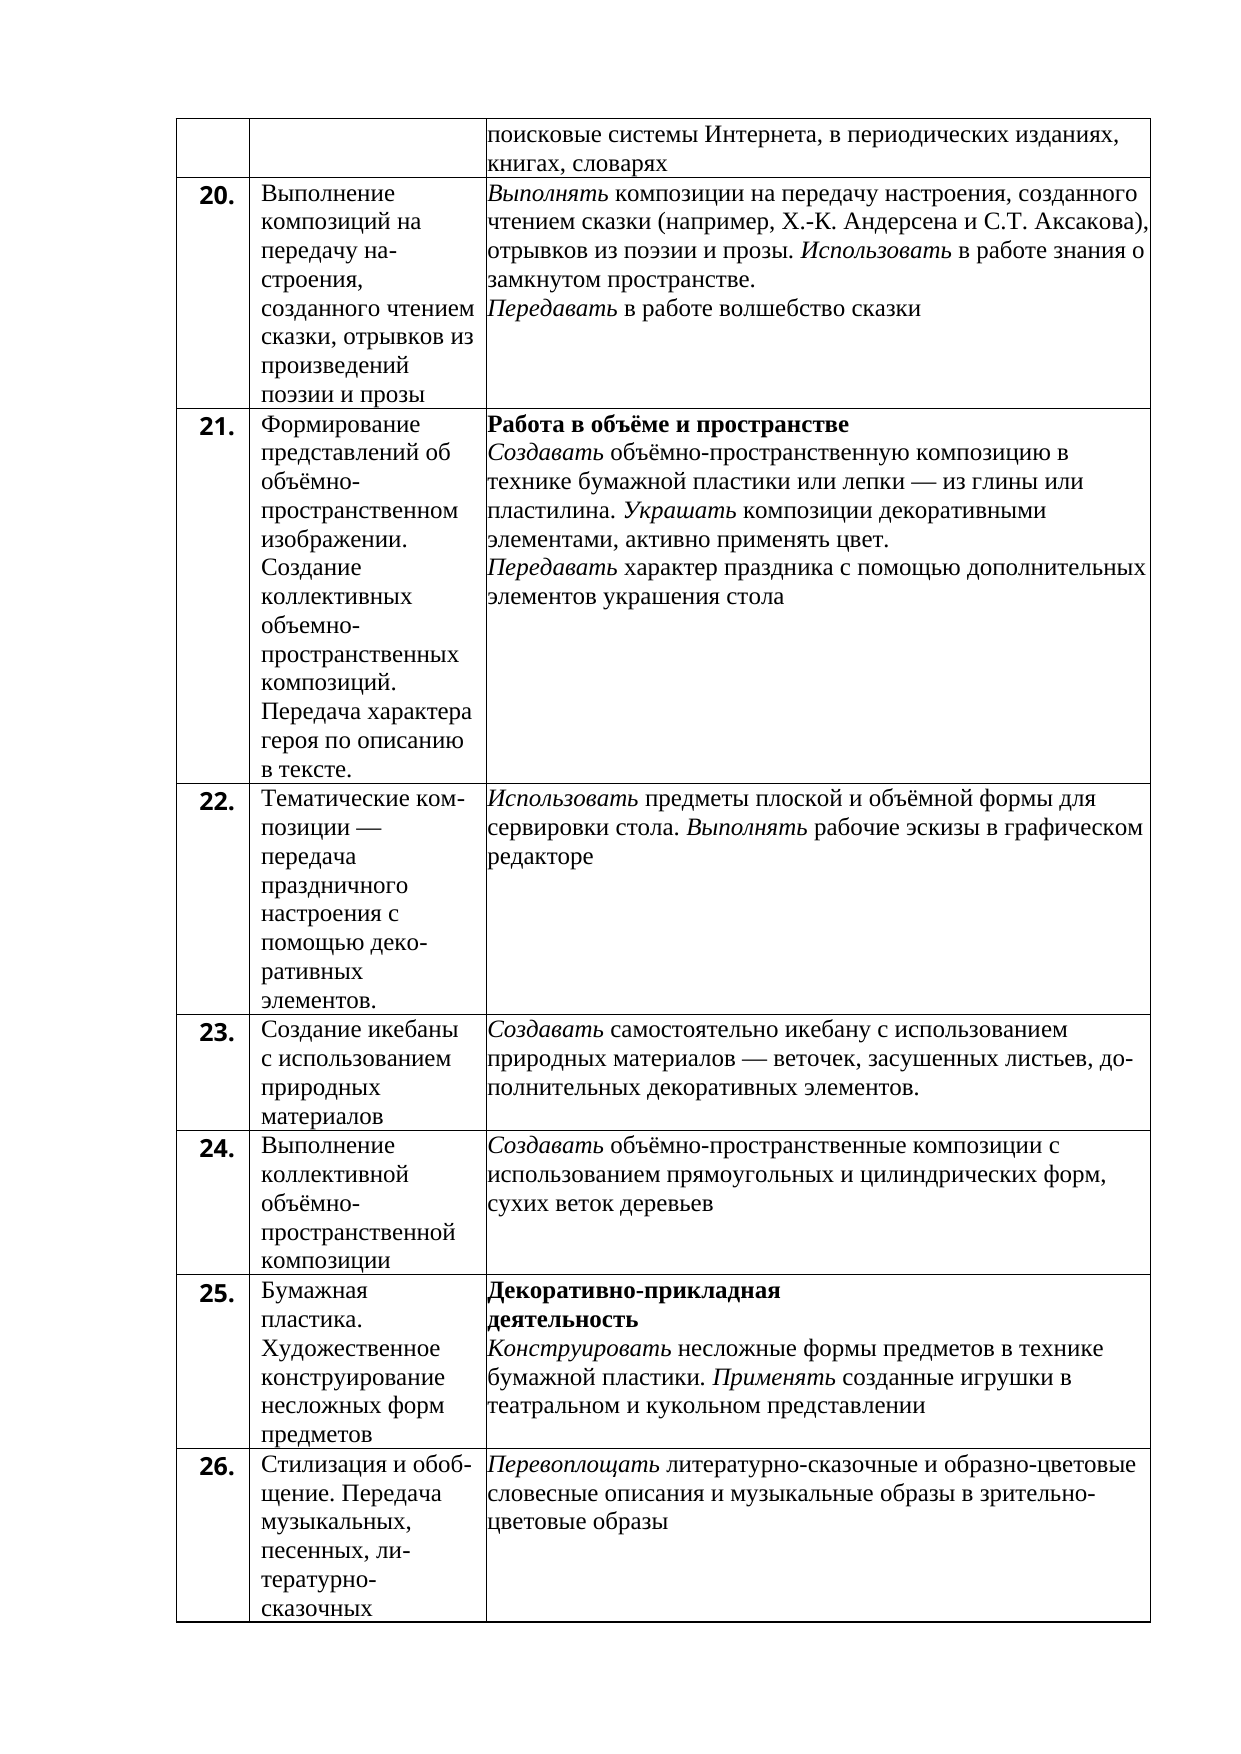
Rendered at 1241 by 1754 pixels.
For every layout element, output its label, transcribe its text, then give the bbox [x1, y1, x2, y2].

table_cell [177, 1275, 249, 1448]
table_cell Создание икебаны с использованием природных материалов [250, 1015, 486, 1129]
table_cell [177, 1131, 249, 1274]
table_cell Выполнение композиций на передачу настроения, созданного чтением сказки, отрывков из произведений поэзии и прозы [250, 178, 486, 408]
table_cell [177, 409, 249, 782]
table_cell [177, 1015, 249, 1129]
table_cell Выполнение коллективной объёмно-пространственной композиции [250, 1131, 486, 1274]
table_cell Создавать самостоятельно икебану с использованием природных материалов — веточек, засушенных листьев, дополнительных декоративных элементов. [487, 1015, 1150, 1129]
table_cell Формирование представлений об объёмно-пространственном изображении. Создание коллективных объемно- пространственных композиций. Передача характера героя по описанию в тексте. [250, 409, 486, 782]
table_cell [177, 784, 249, 1013]
table_cell Создавать объёмно-пространственные композиции с использованием прямоугольных и цилиндрических форм, сухих веток деревьев [487, 1131, 1150, 1274]
table_cell Тематические композиции — передача праздничного настроения с помощью декоративных элементов. [250, 784, 486, 1013]
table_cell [250, 119, 486, 177]
table_cell [177, 178, 249, 408]
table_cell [250, 1449, 486, 1621]
table_cell Декоративно-прикладная деятельность Конструировать несложные формы предметов в технике бумажной пластики. Применять созданные игрушки в театральном и кукольном представлении [487, 1275, 1150, 1448]
table_cell Бумажная пластика. Художественное конструирование несложных форм предметов [250, 1275, 486, 1448]
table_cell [487, 119, 1150, 177]
table_cell Работа в объёме и пространстве Создавать объёмно-пространственную композицию в технике бумажной пластики или лепки — из глины или пластилина. Украшать композиции декоративными элементами, активно применять цвет. Передавать характер праздника с помощью дополнительных элементов украшения стола [487, 409, 1150, 782]
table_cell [487, 1449, 1150, 1621]
table_cell [177, 119, 249, 177]
table_cell [177, 1449, 249, 1621]
table_cell Выполнять композиции на передачу настроения, созданного чтением сказки (например, Х.-К. Андерсена и С.Т. Аксакова), отрывков из поэзии и прозы. Использовать в работе знания о замкнутом пространстве. Передавать в работе волшебство сказки [487, 178, 1150, 408]
table_cell Использовать предметы плоской и объёмной формы для сервировки стола. Выполнять рабочие эскизы в графическом редакторе [487, 784, 1150, 1013]
